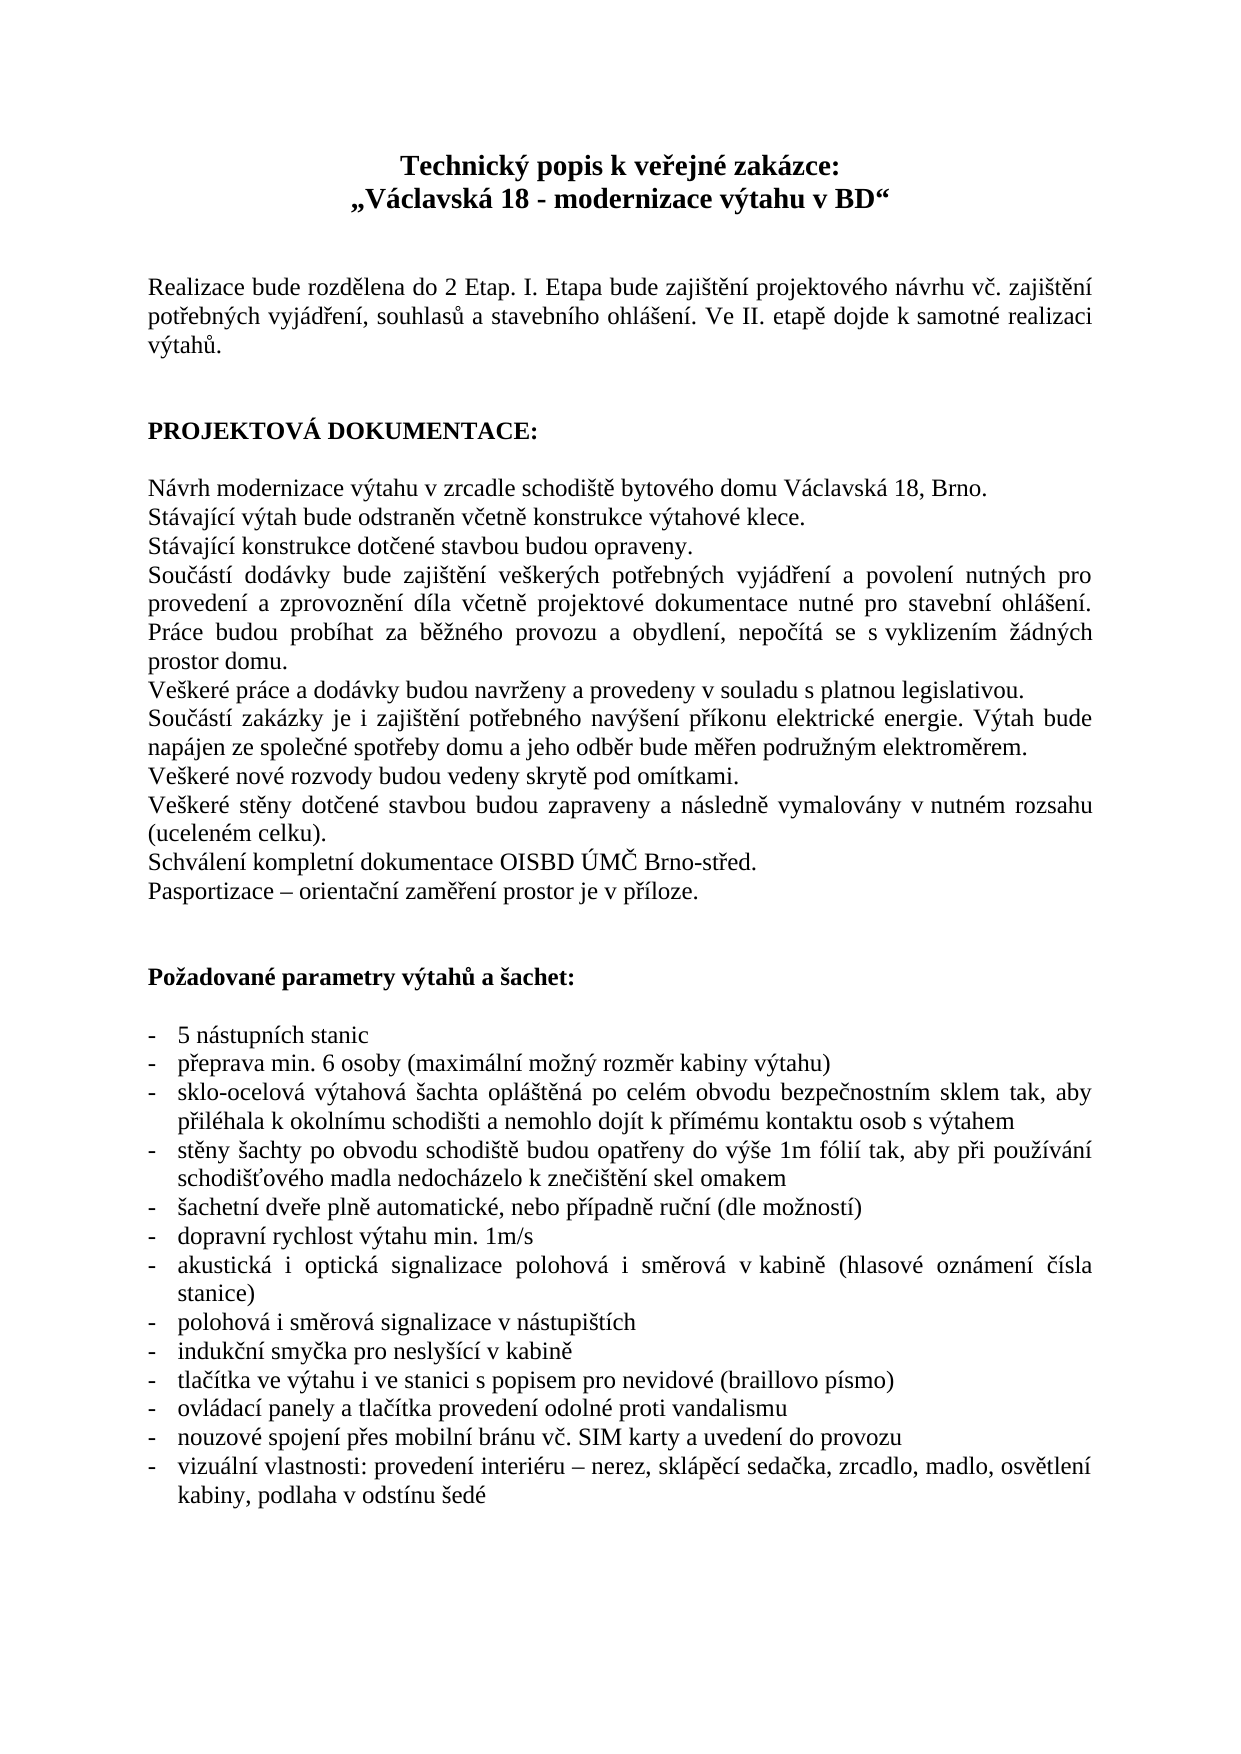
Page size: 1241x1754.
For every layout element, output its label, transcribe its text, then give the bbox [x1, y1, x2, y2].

list akustická i optická signalizace polohová i směrová v kabině (hlasové oznámení čísla stanice) [148, 1250, 1093, 1307]
text Požadované parametry výtahů a šachet: [148, 962, 1093, 991]
list indukční smyčka pro neslyšící v kabině [148, 1336, 1093, 1365]
text „Václavská 18 - modernizace výtahu v BD“ [148, 181, 1093, 215]
list šachetní dveře plně automatické, nebo případně ruční (dle možností) [148, 1192, 1093, 1221]
list vizuální vlastnosti: provedení interiéru – nerez, sklápěcí sedačka, zrcadlo, madlo, osvětlení kabiny, podlaha v odstínu šedé [148, 1451, 1093, 1508]
list stěny šachty po obvodu schodiště budou opatřeny do výše 1m fólií tak, aby při používání schodišťového madla nedocházelo k znečištění skel omakem [148, 1135, 1093, 1192]
text Návrh modernizace výtahu v zrcadle schodiště bytového domu Václavská 18, Brno. [148, 473, 1093, 502]
text Schválení kompletní dokumentace OISBD ÚMČ Brno-střed. [148, 847, 1093, 876]
text Stávající konstrukce dotčené stavbou budou opraveny. [148, 531, 1093, 560]
text Veškeré stěny dotčené stavbou budou zapraveny a následně vymalovány v nutném rozsahu (uceleném celku). [148, 790, 1093, 847]
text Veškeré nové rozvody budou vedeny skrytě pod omítkami. [148, 761, 1093, 790]
list tlačítka ve výtahu i ve stanici s popisem pro nevidové (braillovo písmo) [148, 1365, 1093, 1393]
text Realizace bude rozdělena do 2 Etap. I. Etapa bude zajištění projektového návrhu vč. zajištění potřebných vyjádření, souhlasů a stavebního ohlášení. Ve II. etapě dojde k samotné realizaci výtahů. [148, 272, 1093, 358]
text Pasportizace – orientační zaměření prostor je v příloze. [148, 876, 1093, 905]
list přeprava min. 6 osoby (maximální možný rozměr kabiny výtahu) [148, 1048, 1093, 1077]
list sklo-ocelová výtahová šachta opláštěná po celém obvodu bezpečnostním sklem tak, aby přiléhala k okolnímu schodišti a nemohlo dojít k přímému kontaktu osob s výtahem [148, 1077, 1093, 1135]
list nouzové spojení přes mobilní bránu vč. SIM karty a uvedení do provozu [148, 1422, 1093, 1451]
text Součástí zakázky je i zajištění potřebného navýšení příkonu elektrické energie. Výtah bude napájen ze společné spotřeby domu a jeho odběr bude měřen podružným elektroměrem. [148, 703, 1093, 761]
text Stávající výtah bude odstraněn včetně konstrukce výtahové klece. [148, 502, 1093, 531]
text PROJEKTOVÁ DOKUMENTACE: [148, 416, 1093, 445]
list ovládací panely a tlačítka provedení odolné proti vandalismu [148, 1393, 1093, 1422]
text Technický popis k veřejné zakázce: [148, 148, 1093, 181]
list dopravní rychlost výtahu min. 1m/s [148, 1221, 1093, 1250]
list polohová i směrová signalizace v nástupištích [148, 1307, 1093, 1336]
list 5 nástupních stanic [148, 1020, 1093, 1048]
text Součástí dodávky bude zajištění veškerých potřebných vyjádření a povolení nutných pro provedení a zprovoznění díla včetně projektové dokumentace nutné pro stavební ohlášení. Práce budou probíhat za běžného provozu a obydlení, nepočítá se s vyklizením žádných prostor domu. [148, 560, 1093, 675]
text Veškeré práce a dodávky budou navrženy a provedeny v souladu s platnou legislativou. [148, 675, 1093, 703]
